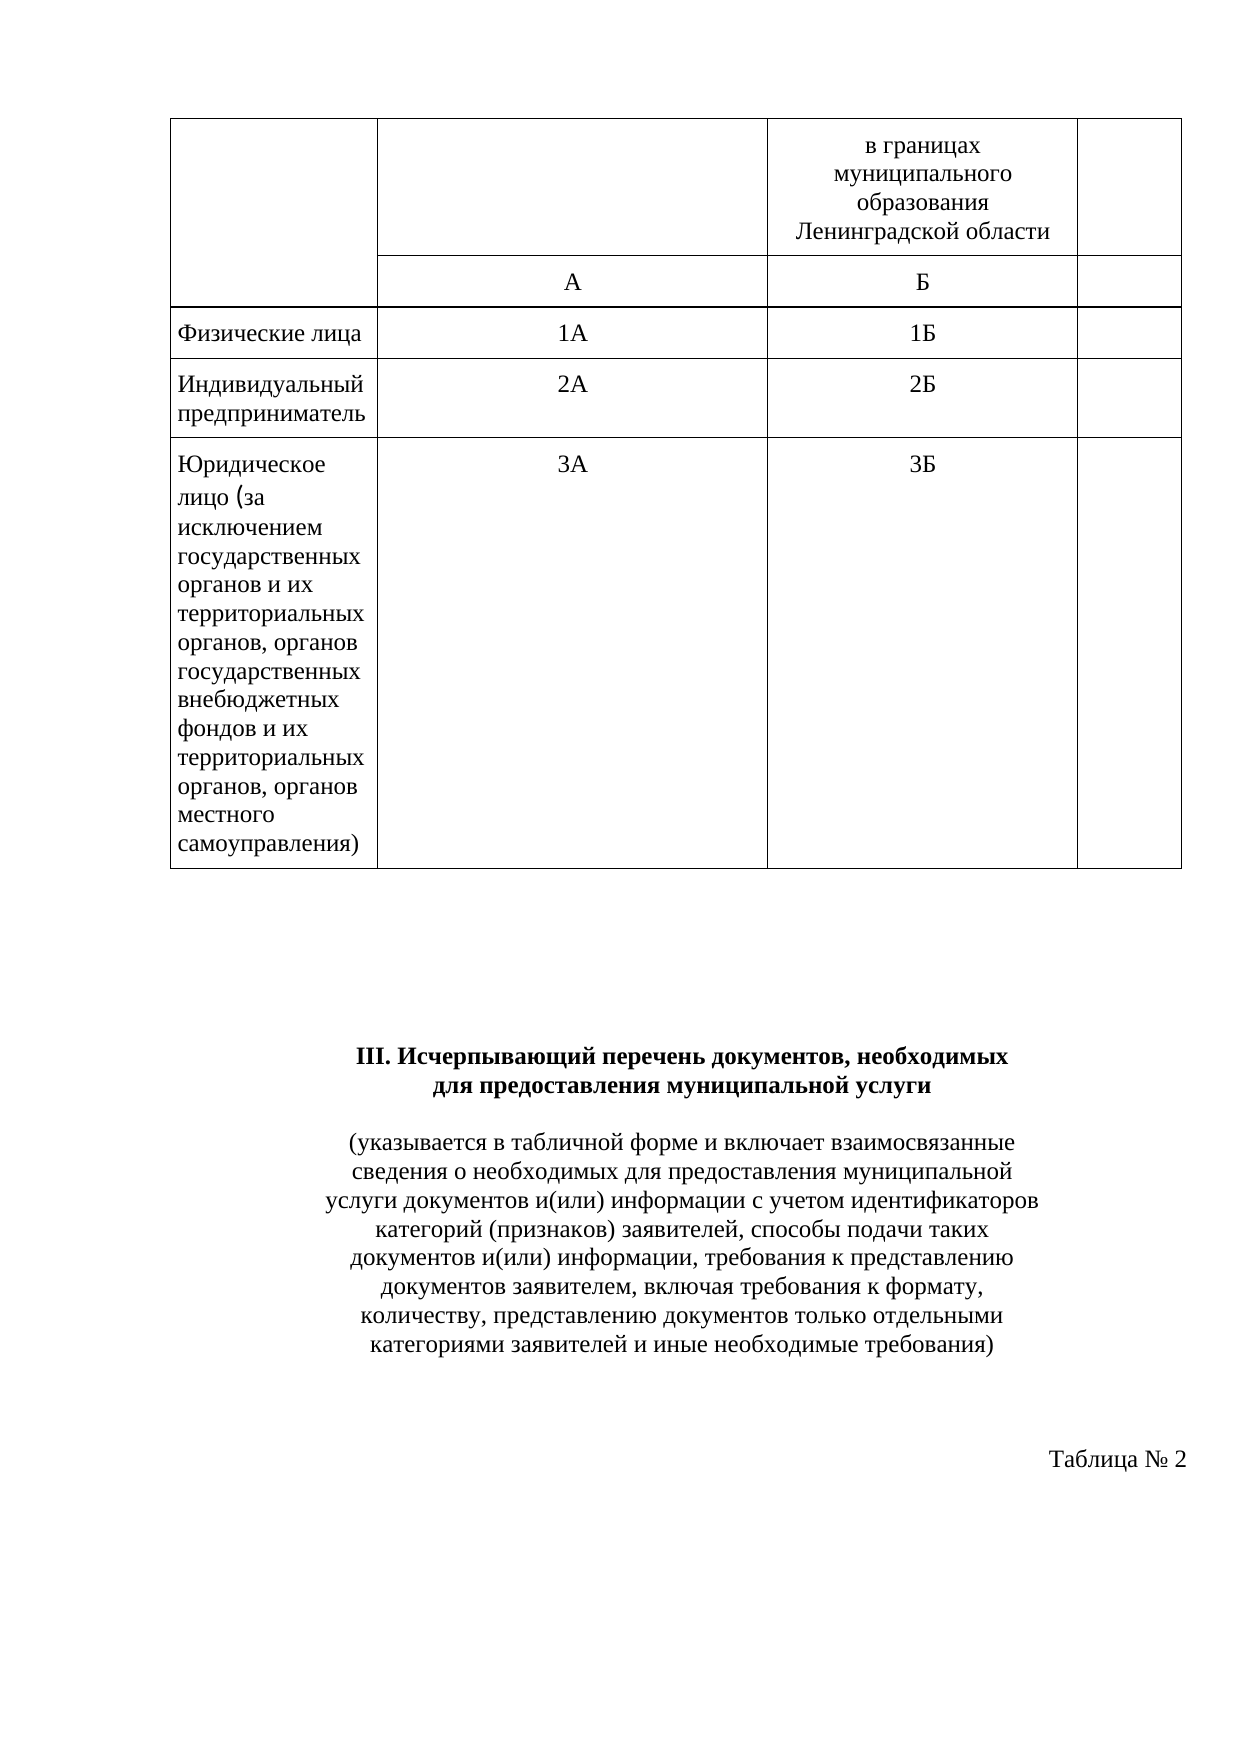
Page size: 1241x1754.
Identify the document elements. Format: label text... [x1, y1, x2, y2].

text документов и(или) информации, требования к представлению [177, 1242, 1187, 1271]
table_cell 2А [378, 359, 767, 437]
text количеству, представлению документов только отдельными [177, 1300, 1187, 1329]
table_cell [1078, 119, 1181, 255]
table_cell 1Б [768, 308, 1077, 357]
table_cell [1078, 256, 1181, 306]
text для предоставления муниципальной услуги [177, 1070, 1187, 1099]
text III. Исчерпывающий перечень документов, необходимых [177, 1041, 1187, 1070]
text (указывается в табличной форме и включает взаимосвязанные [177, 1127, 1187, 1156]
table_cell 1А [378, 308, 767, 357]
table_cell 2Б [768, 359, 1077, 437]
table_cell [1078, 308, 1181, 357]
text сведения о необходимых для предоставления муниципальной [177, 1156, 1187, 1185]
text категорий (признаков) заявителей, способы подачи таких [177, 1214, 1187, 1242]
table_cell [768, 119, 1077, 255]
text услуги документов и(или) информации с учетом идентификаторов [177, 1185, 1187, 1214]
text документов заявителем, включая требования к формату, [177, 1271, 1187, 1300]
table_cell [1078, 438, 1181, 868]
table_cell Индивидуальный предприниматель [171, 359, 377, 437]
table_cell [1078, 359, 1181, 437]
table_cell Юридическое лицо (за исключением государственных органов и их территориальных органов, органов государственных внебюджетных фондов и их территориальных органов, органов местного самоуправления) [171, 438, 377, 868]
table_cell 3Б [768, 438, 1077, 868]
table_cell Физические лица [171, 308, 377, 357]
table_cell 3А [378, 438, 767, 868]
table_cell А [378, 256, 767, 306]
text категориями заявителей и иные необходимые требования) [177, 1329, 1187, 1357]
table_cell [378, 119, 767, 255]
text Таблица № 2 [177, 1444, 1187, 1472]
table_cell Б [768, 256, 1077, 306]
